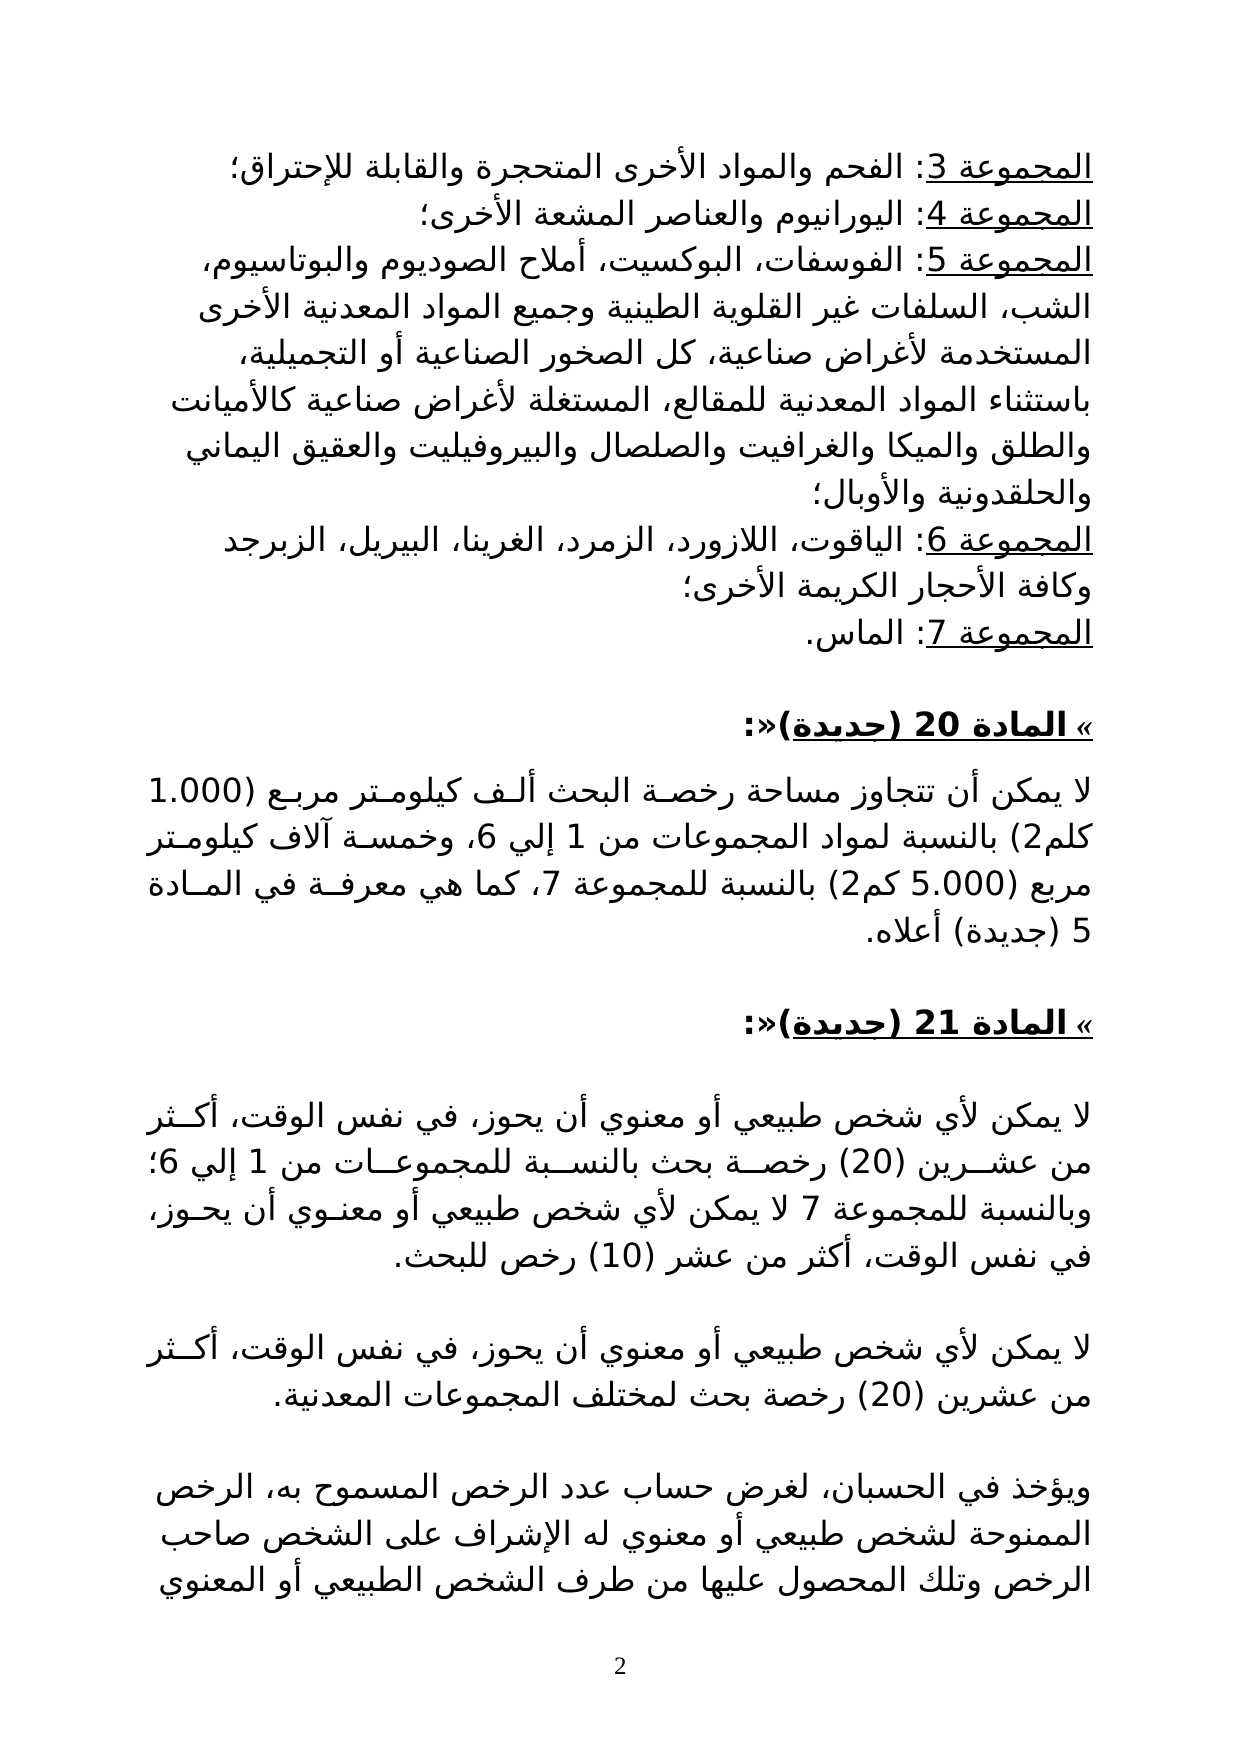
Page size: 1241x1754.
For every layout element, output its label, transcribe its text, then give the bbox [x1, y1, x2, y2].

text المجموعة 6: الياقوت، اللازورد، الزمرد، الغرينا، البيريل، الزبرجد وكافة الأحجار الكريمة الأخرى؛ [148, 520, 1093, 606]
text المجموعة 3: الفحم والمواد الأخرى المتحجرة والقابلة للإحتراق؛ [148, 148, 1093, 186]
text المجموعة 5: الفوسفات، البوكسيت، أملاح الصوديوم والبوتاسيوم، الشب، السلفات غير القلوية الطينية وجميع المواد المعدنية الأخرى المستخدمة لأغراض صناعية، كل الصخور الصناعية أو التجميلية، باستثناء المواد المعدنية للمقالع، المستغلة لأغراض صناعية كالأميانت والطلق والميكا والغرافيت والصلصال والبيروفيليت والعقيق اليماني والحلقدونية والأوبال؛ [148, 241, 1093, 512]
text » المادة 21 (جديدة)«: [148, 1004, 1093, 1043]
text المجموعة 7: الماس. [148, 613, 1093, 652]
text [148, 1468, 1093, 1600]
text لا يمكن أن تتجاوز مساحة رخصة البحث ألف كيلومتر مربع (1.000 كلم2) بالنسبة لمواد المجموعات من 1 إلي 6، وخمسة آلاف كيلومتر مربع (5.000 كم2) بالنسبة للمجموعة 7، كما هي معرفة في المادة 5 (جديدة) أعلاه. [148, 771, 1093, 950]
text المجموعة 4: اليورانيوم والعناصر المشعة الأخرى؛ [148, 194, 1093, 233]
text لا يمكن لأي شخص طبيعي أو معنوي أن يحوز، في نفس الوقت، أكثر من عشرين (20) رخصة بحث لمختلف المجموعات المعدنية. [148, 1329, 1093, 1414]
text لا يمكن لأي شخص طبيعي أو معنوي أن يحوز، في نفس الوقت، أكثر من عشرين (20) رخصة بحث بالنسبة للمجموعات من 1 إلي 6؛ وبالنسبة للمجموعة 7 لا يمكن لأي شخص طبيعي أو معنوي أن يحوز، في نفس الوقت، أكثر من عشر (10) رخص للبحث. [148, 1096, 1093, 1275]
text » المادة 20 (جديدة)«: [148, 706, 1093, 745]
